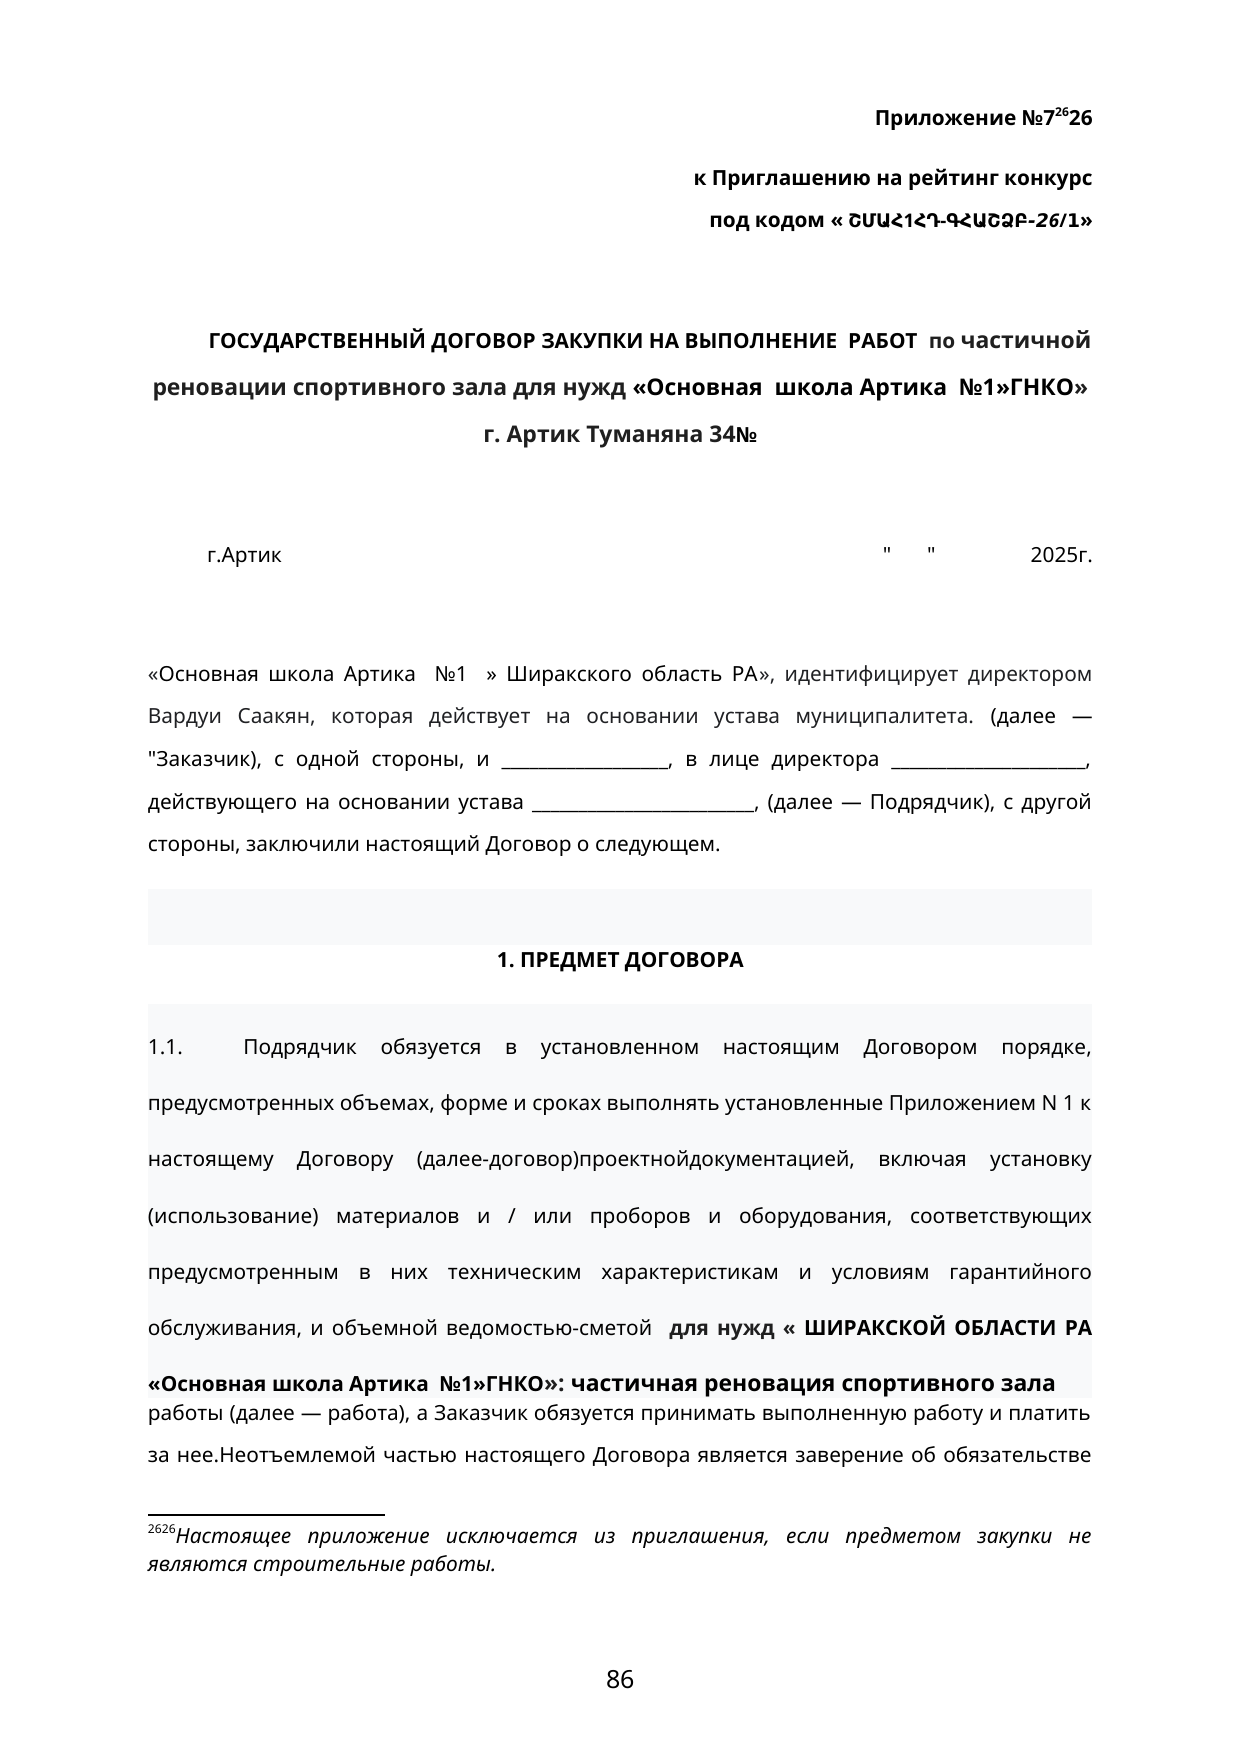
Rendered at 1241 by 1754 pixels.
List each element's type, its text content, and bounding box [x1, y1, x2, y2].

text 1.1. Подрядчик обязуется в установленном настоящим Договором порядке, предусмотренных объемах, форме и сроках выполнять установленные Приложением N 1 к настоящему Договору (далее-договор)проектнойдокументацией, включая установку (использование) материалов и / или проборов и оборудования, соответствующих предусмотренным в них техническим характеристикам и условиям гарантийного обслуживания, и объемной ведомостью-сметой для нужд « ШИРАКСКОЙ ОБЛАСТИ РА «Основная школа Артика №1»ГНКО»: частичная реновация спортивного зала [148, 1004, 1092, 1398]
table_header г.Артик [136, 481, 606, 600]
table_header " " 2025г. [606, 481, 1104, 600]
text ГОСУДАРСТВЕННЫЙ ДОГОВОР ЗАКУПКИ НА ВЫПОЛНЕНИЕ РАБОТ по частичной реновации спортивного зала для нужд «Основная школа Артика №1»ГНКО» г. Артик Туманяна 34№ [148, 324, 1092, 449]
text Приложение №726 [148, 103, 1092, 132]
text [148, 1398, 1092, 1469]
text к Приглашению на рейтинг конкурс под кодом « ՇՄԱՀ1ՀԴ-ԳՀԱՇՁԲ-26/1» [148, 163, 1092, 234]
text «Основная школа Артика №1 » Ширакского область РА», идентифицирует директором Вардуи Саакян, которая действует на основании устава муниципалитета. (далее — "Заказчик), с одной стороны, и __________________, в лице директора _____________________, действующего на основании устава ________________________, (далее — Подрядчик), с другой стороны, заключили настоящий Договор о следующем. [148, 659, 1092, 858]
text 1. ПРЕДМЕТ ДОГОВОРА [148, 945, 1092, 973]
